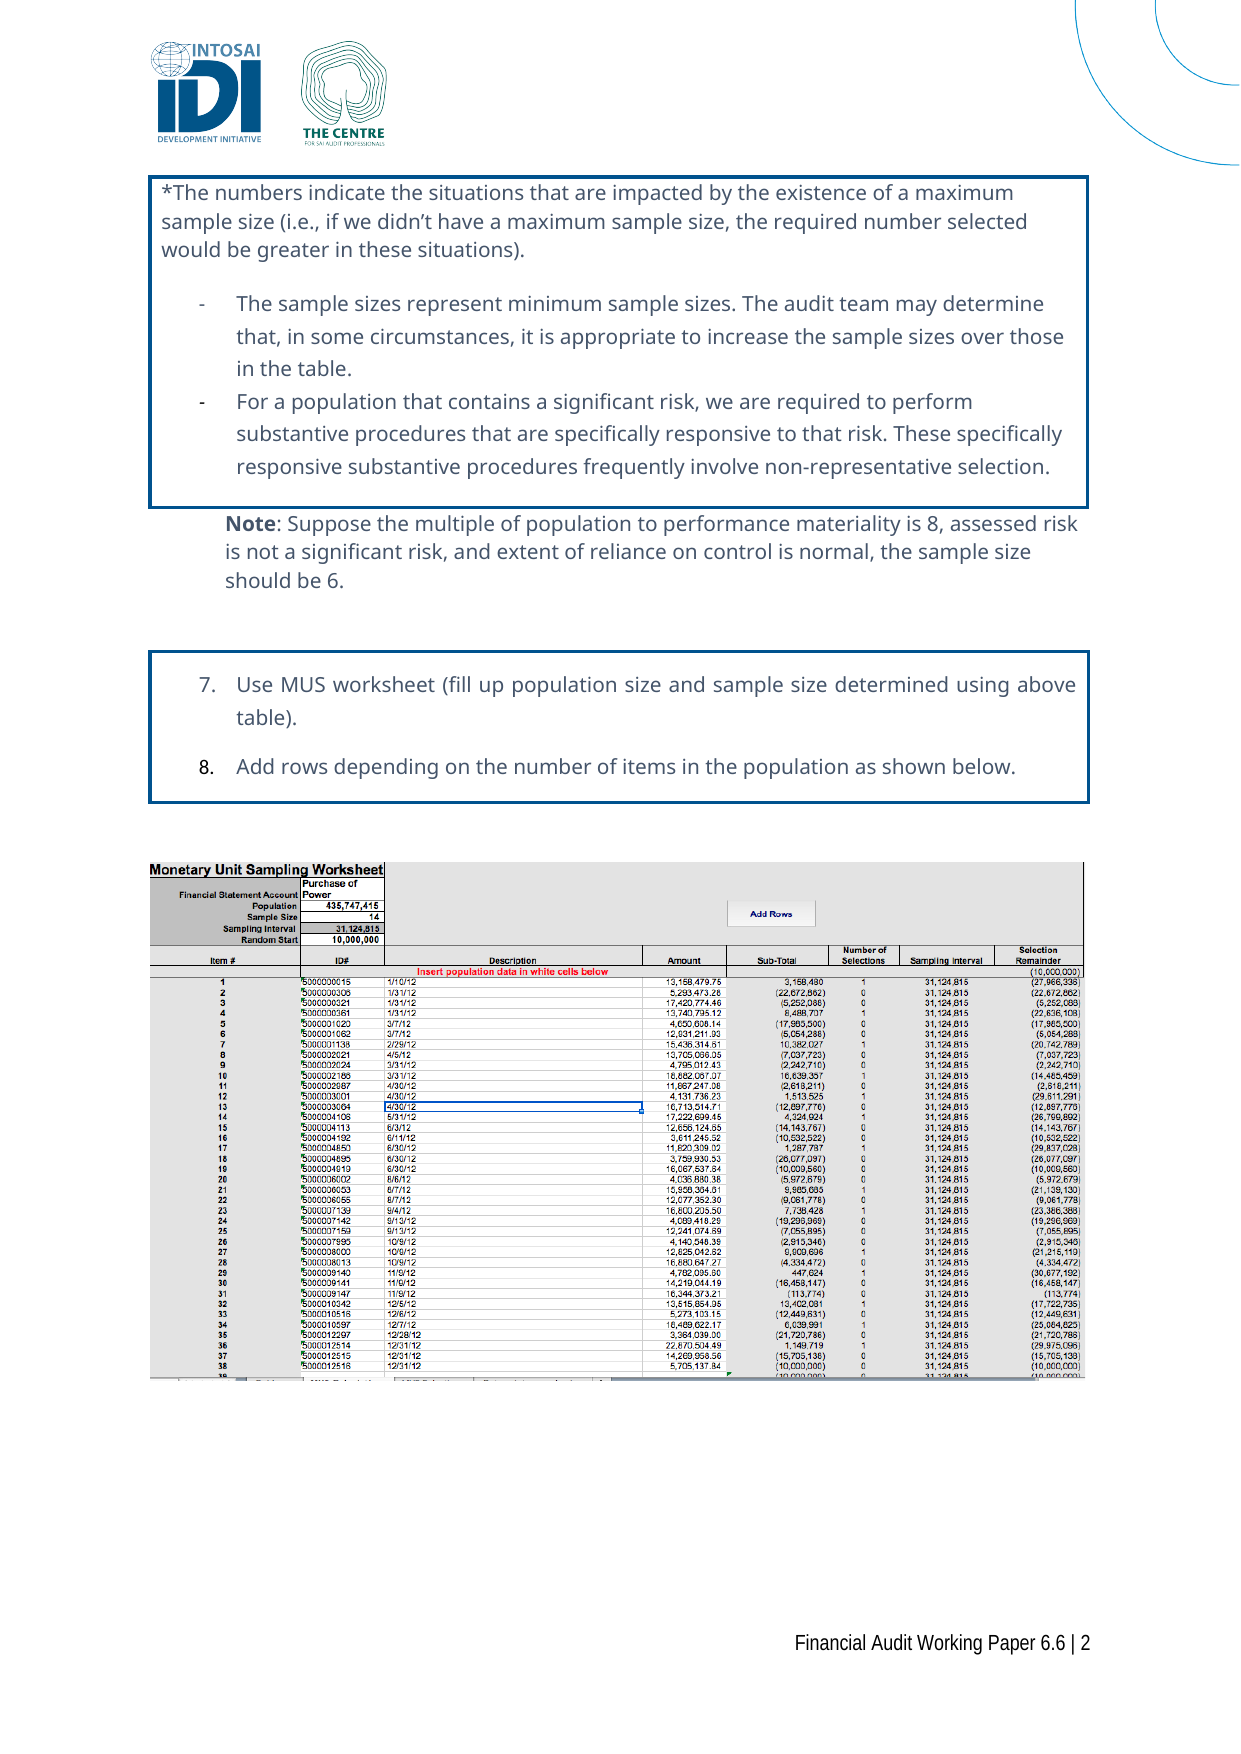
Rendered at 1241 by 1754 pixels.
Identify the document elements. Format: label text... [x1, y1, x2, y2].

picture [150, 862, 1086, 1381]
table_header Use MUS worksheet (fill up population size and sample size determined using above table). Add rows depending on the number of items in the population as shown below. [152, 653, 1087, 801]
table_cell *The numbers indicate the situations that are impacted by the existence of a maximum sample size (i.e., if we didn’t have a maximum sample size, the required number selected would be greater in these situations). The sample sizes represent minimum sample sizes. The audit team may determine that, in some circumstances, it is appropriate to increase the sample sizes over those in the table. For a population that contains a significant risk, we are required to perform substantive procedures that are specifically responsive to that risk. These specifically responsive substantive procedures frequently involve non-representative selection. [152, 179, 1086, 506]
picture [150, 36, 394, 151]
picture [1068, 0, 1240, 185]
text Note: Suppose the multiple of population to performance materiality is 8, assessed risk is not a significant risk, and extent of reliance on control is normal, the sample size should be 6. [225, 509, 1090, 594]
